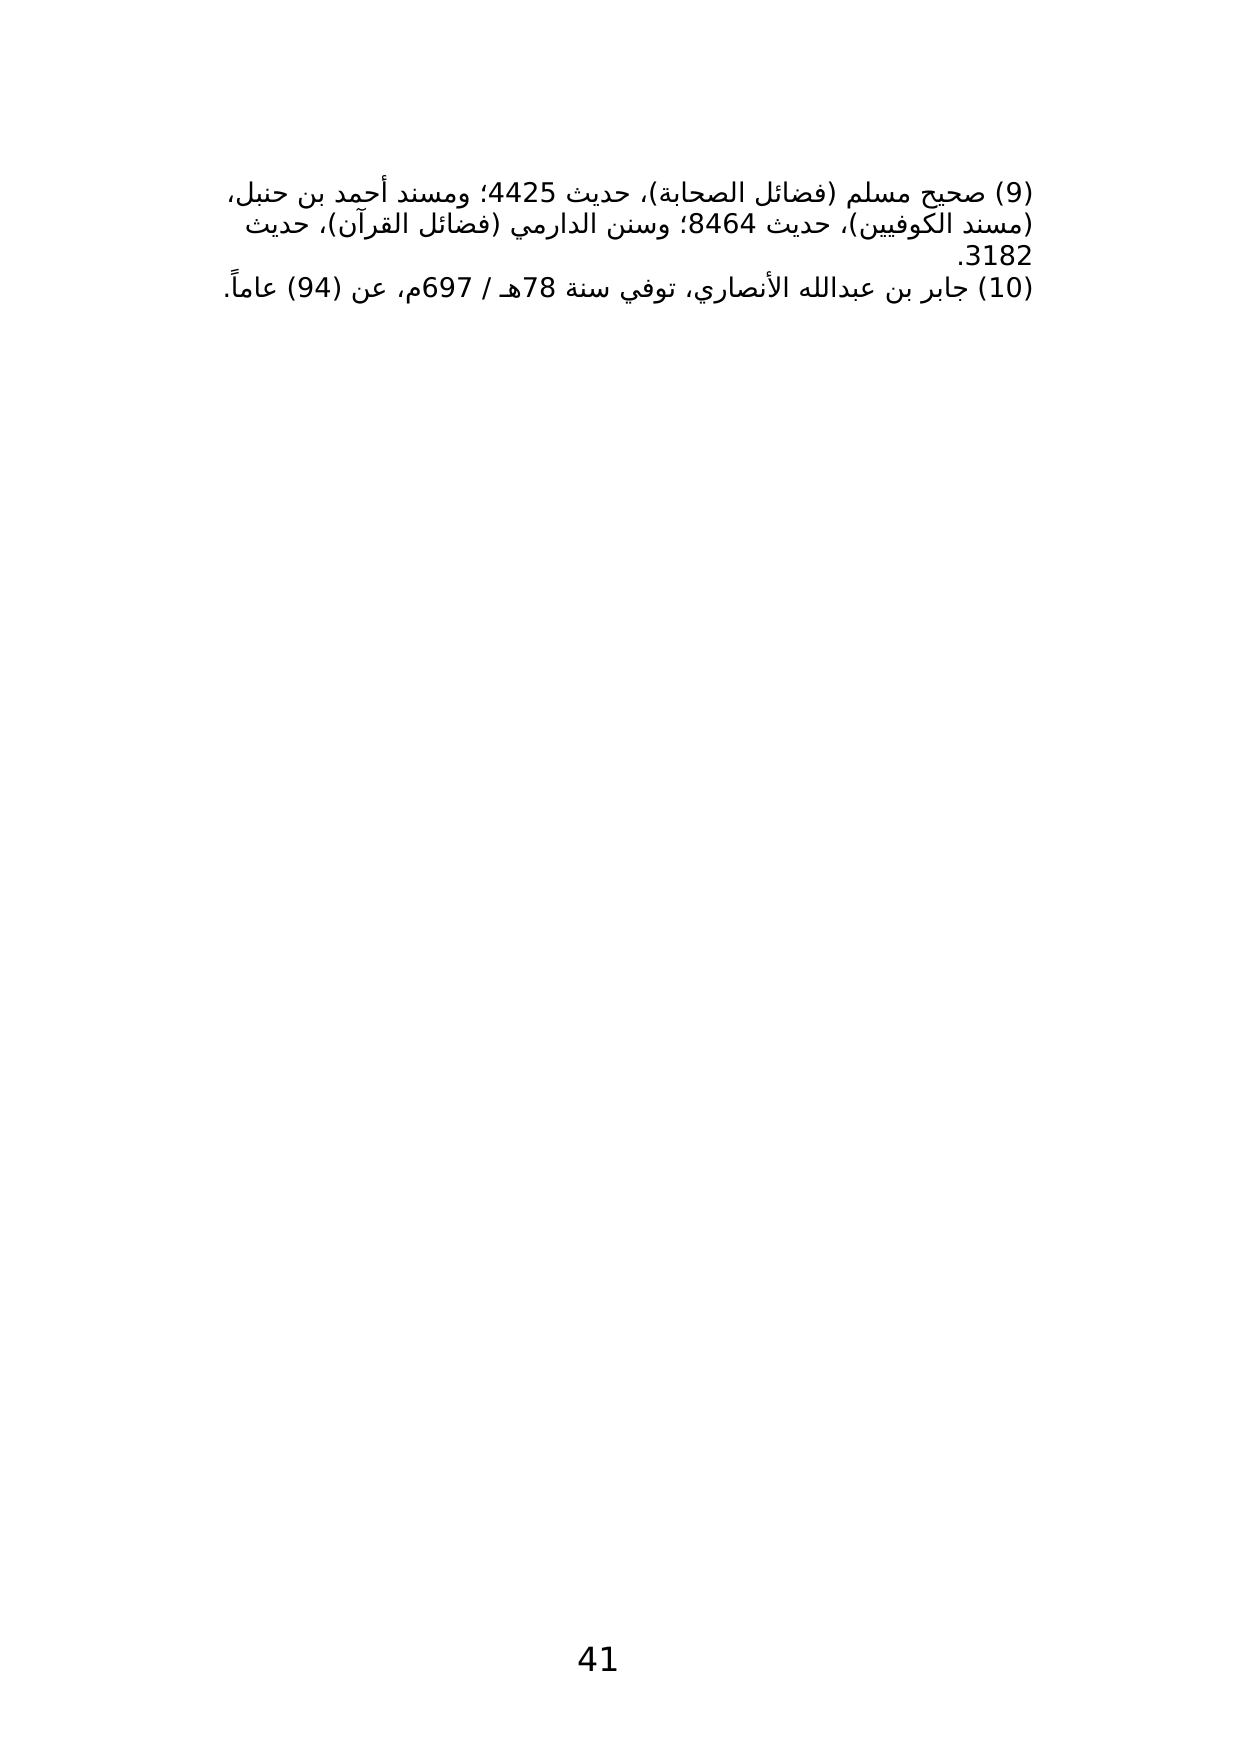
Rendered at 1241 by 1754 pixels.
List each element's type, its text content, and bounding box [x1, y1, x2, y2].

text (9) صحيح مسلم (فضائل الصحابة)، حديث 4425؛ ومسند أحمد بن حنبل، (مسند الكوفيين)، حديث 8464؛ وسنن الدارمي (فضائل القرآن)، حديث 3182. [222, 177, 1033, 272]
text (10) جابر بن عبدالله الأنصاري، توفي سنة 78هـ / 697م، عن (94) عاماً. [222, 272, 1033, 303]
